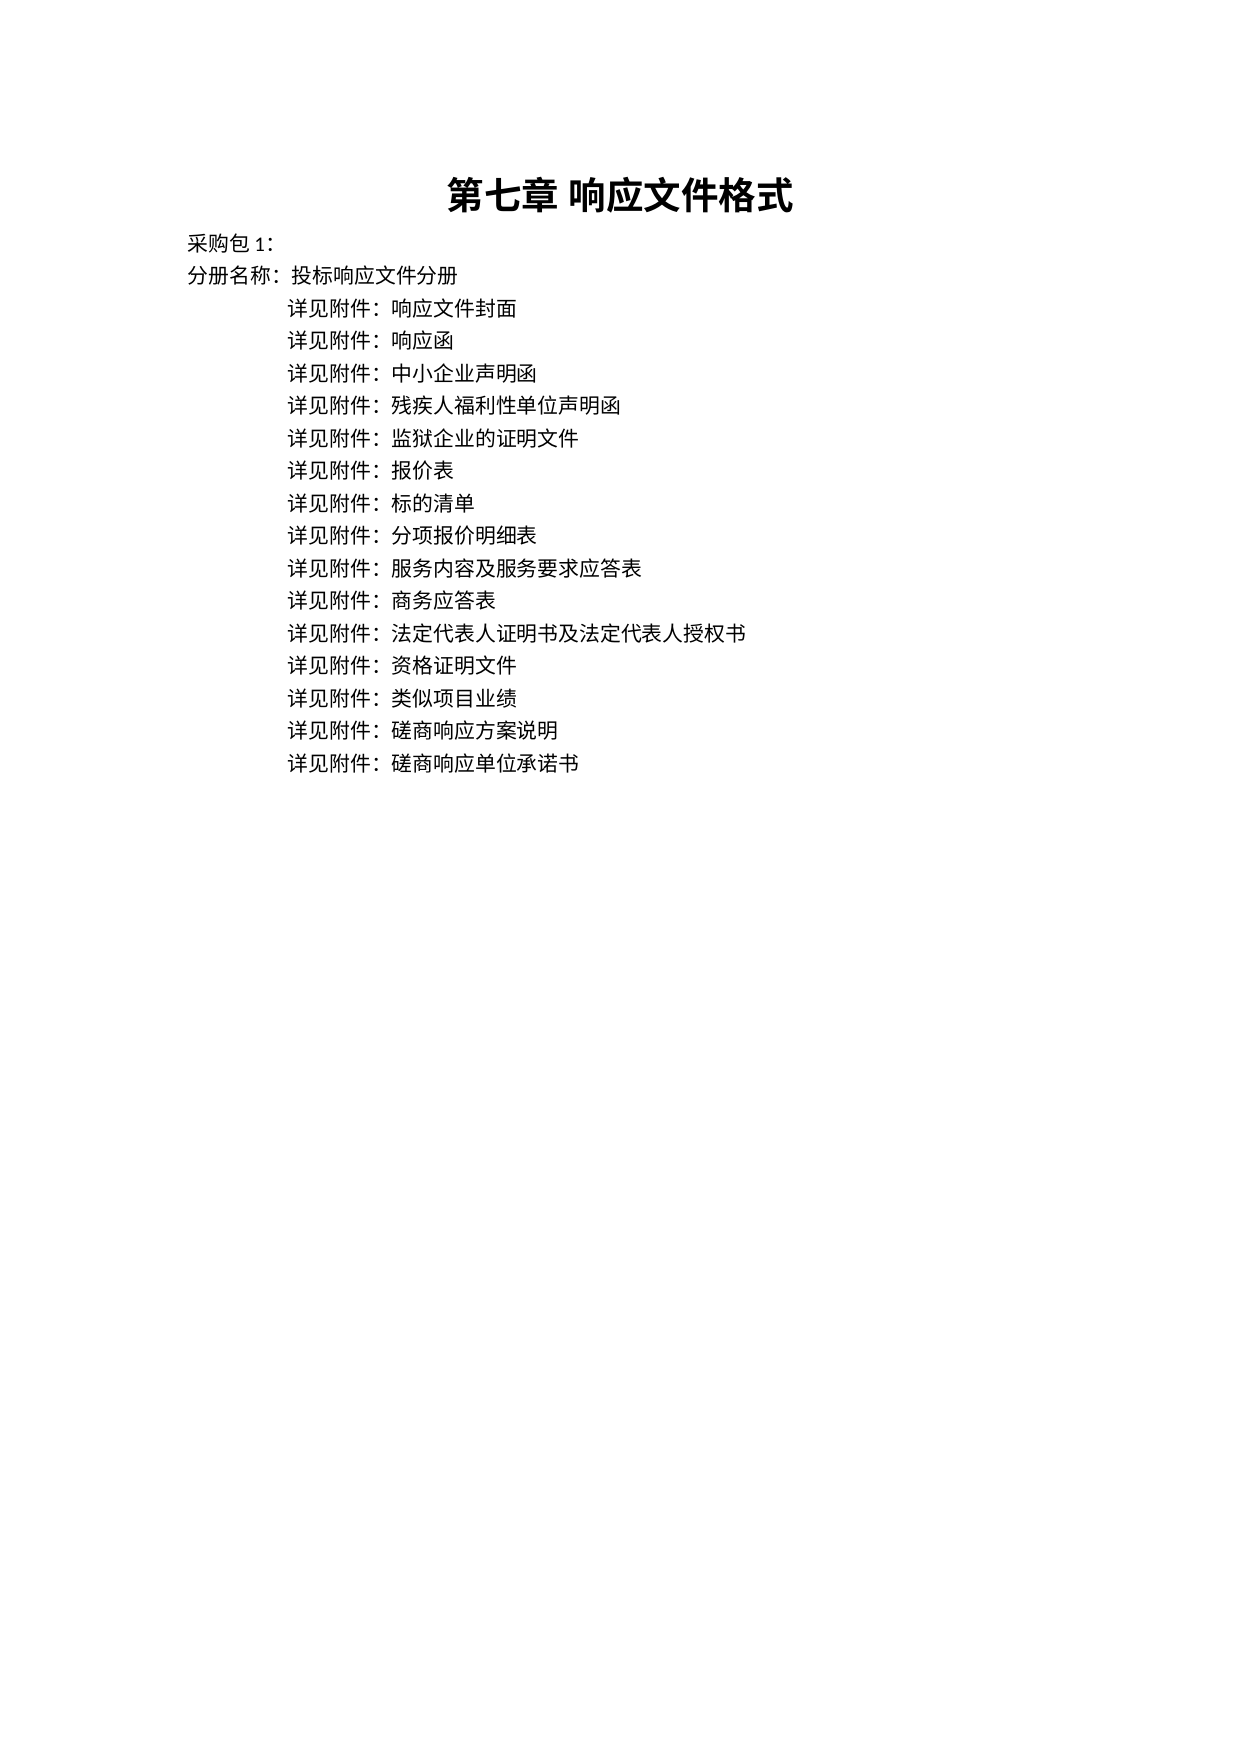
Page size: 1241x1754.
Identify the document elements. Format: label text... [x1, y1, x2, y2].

text 详见附件：磋商响应方案说明 [187, 714, 1053, 747]
text 详见附件：响应文件封面 [187, 292, 1053, 324]
text 详见附件：残疾人福利性单位声明函 [187, 389, 1053, 422]
text 采购包1： [187, 227, 1053, 259]
text 第七章 响应文件格式 [187, 162, 1053, 227]
text 详见附件：监狱企业的证明文件 [187, 422, 1053, 454]
text 详见附件：磋商响应单位承诺书 [187, 747, 1053, 779]
text 详见附件：响应函 [187, 324, 1053, 357]
text 详见附件：资格证明文件 [187, 649, 1053, 682]
text 详见附件：标的清单 [187, 487, 1053, 519]
text 详见附件：类似项目业绩 [187, 682, 1053, 714]
text 详见附件：商务应答表 [187, 584, 1053, 617]
text 详见附件：分项报价明细表 [187, 519, 1053, 552]
text 详见附件：法定代表人证明书及法定代表人授权书 [187, 617, 1053, 649]
text 分册名称：投标响应文件分册 [187, 259, 1053, 292]
text 详见附件：报价表 [187, 454, 1053, 487]
text 详见附件：中小企业声明函 [187, 357, 1053, 389]
text 详见附件：服务内容及服务要求应答表 [187, 552, 1053, 584]
